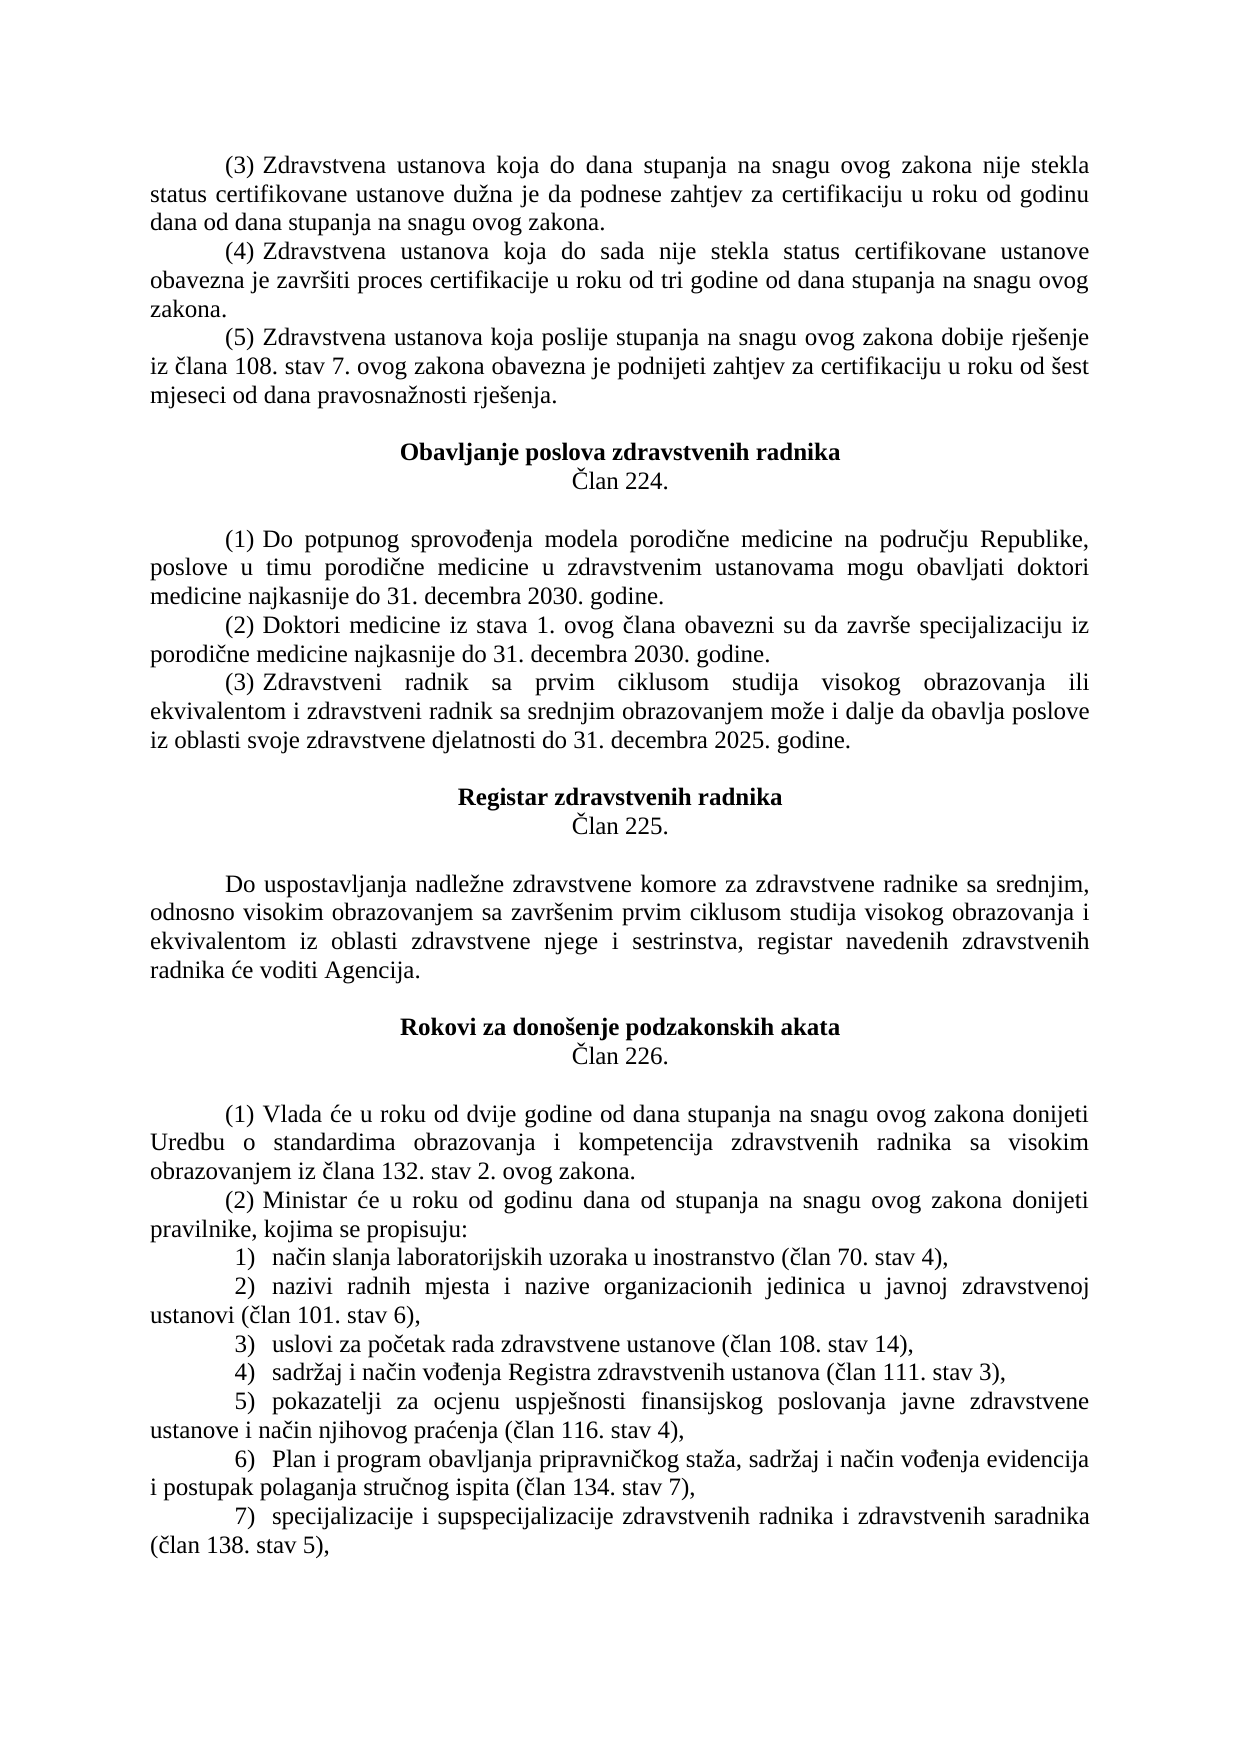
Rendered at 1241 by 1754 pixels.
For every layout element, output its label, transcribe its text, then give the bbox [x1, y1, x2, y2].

list Zdravstvena ustanova koja do sada nije stekla status certifikovane ustanove obavezna je završiti proces certifikacije u roku od tri godine od dana stupanja na snagu ovog zakona. [150, 236, 1090, 322]
list nazivi radnih mjesta i nazive organizacionih jedinica u javnoj zdravstvenoj ustanovi (član 101. stav 6), [150, 1271, 1090, 1329]
list Ministar će u roku od godinu dana od stupanja na snagu ovog zakona donijeti pravilnike, kojima se propisuju: [150, 1185, 1090, 1242]
list Doktori medicine iz stava 1. ovog člana obavezni su da završe specijalizaciju iz porodične medicine najkasnije do 31. decembra 2030. godine. [150, 610, 1090, 667]
list specijalizacije i supspecijalizacije zdravstvenih radnika i zdravstvenih saradnika (član 138. stav 5), [150, 1501, 1090, 1559]
text Rokovi za donošenje podzakonskih akata [150, 1012, 1090, 1041]
text Do uspostavljanja nadležne zdravstvene komore za zdravstvene radnike sa srednjim, odnosno visokim obrazovanjem sa završenim prvim ciklusom studija visokog obrazovanja i ekvivalentom iz oblasti zdravstvene njege i sestrinstva, registar navedenih zdravstvenih radnika će voditi Agencija. [150, 869, 1090, 984]
list Zdravstvena ustanova koja poslije stupanja na snagu ovog zakona dobije rješenje iz člana 108. stav 7. ovog zakona obavezna je podnijeti zahtjev za certifikaciju u roku od šest mjeseci od dana pravosnažnosti rješenja. [150, 322, 1090, 409]
list uslovi za početak rada zdravstvene ustanove (član 108. stav 14), [150, 1329, 1090, 1357]
list sadržaj i način vođenja Registra zdravstvenih ustanova (član 111. stav 3), [150, 1357, 1090, 1386]
list Zdravstvena ustanova koja do dana stupanja na snagu ovog zakona nije stekla status certifikovane ustanove dužna je da podnese zahtjev za certifikaciju u roku od godinu dana od dana stupanja na snagu ovog zakona. [150, 150, 1090, 236]
list Zdravstveni radnik sa prvim ciklusom studija visokog obrazovanja ili ekvivalentom i zdravstveni radnik sa srednjim obrazovanjem može i dalje da obavlja poslove iz oblasti svoje zdravstvene djelatnosti do 31. decembra 2025. godine. [150, 667, 1090, 754]
list Do potpunog sprovođenja modela porodične medicine na području Republike, poslove u timu porodične medicine u zdravstvenim ustanovama mogu obavljati doktori medicine najkasnije do 31. decembra 2030. godine. [150, 524, 1090, 610]
text Član 225. [150, 811, 1090, 840]
text Registar zdravstvenih radnika [150, 782, 1090, 811]
list Vlada će u roku od dvije godine od dana stupanja na snagu ovog zakona donijeti Uredbu o standardima obrazovanja i kompetencija zdravstvenih radnika sa visokim obrazovanjem iz člana 132. stav 2. ovog zakona. [150, 1099, 1090, 1185]
text Član 224. [150, 466, 1090, 495]
list Plan i program obavljanja pripravničkog staža, sadržaj i način vođenja evidencija i postupak polaganja stručnog ispita (član 134. stav 7), [150, 1444, 1090, 1501]
list način slanja laboratorijskih uzoraka u inostranstvo (član 70. stav 4), [150, 1242, 1090, 1271]
list pokazatelji za ocjenu uspješnosti finansijskog poslovanja javne zdravstvene ustanove i način njihovog praćenja (član 116. stav 4), [150, 1386, 1090, 1444]
text Obavljanje poslova zdravstvenih radnika [150, 437, 1090, 466]
text Član 226. [150, 1041, 1090, 1070]
